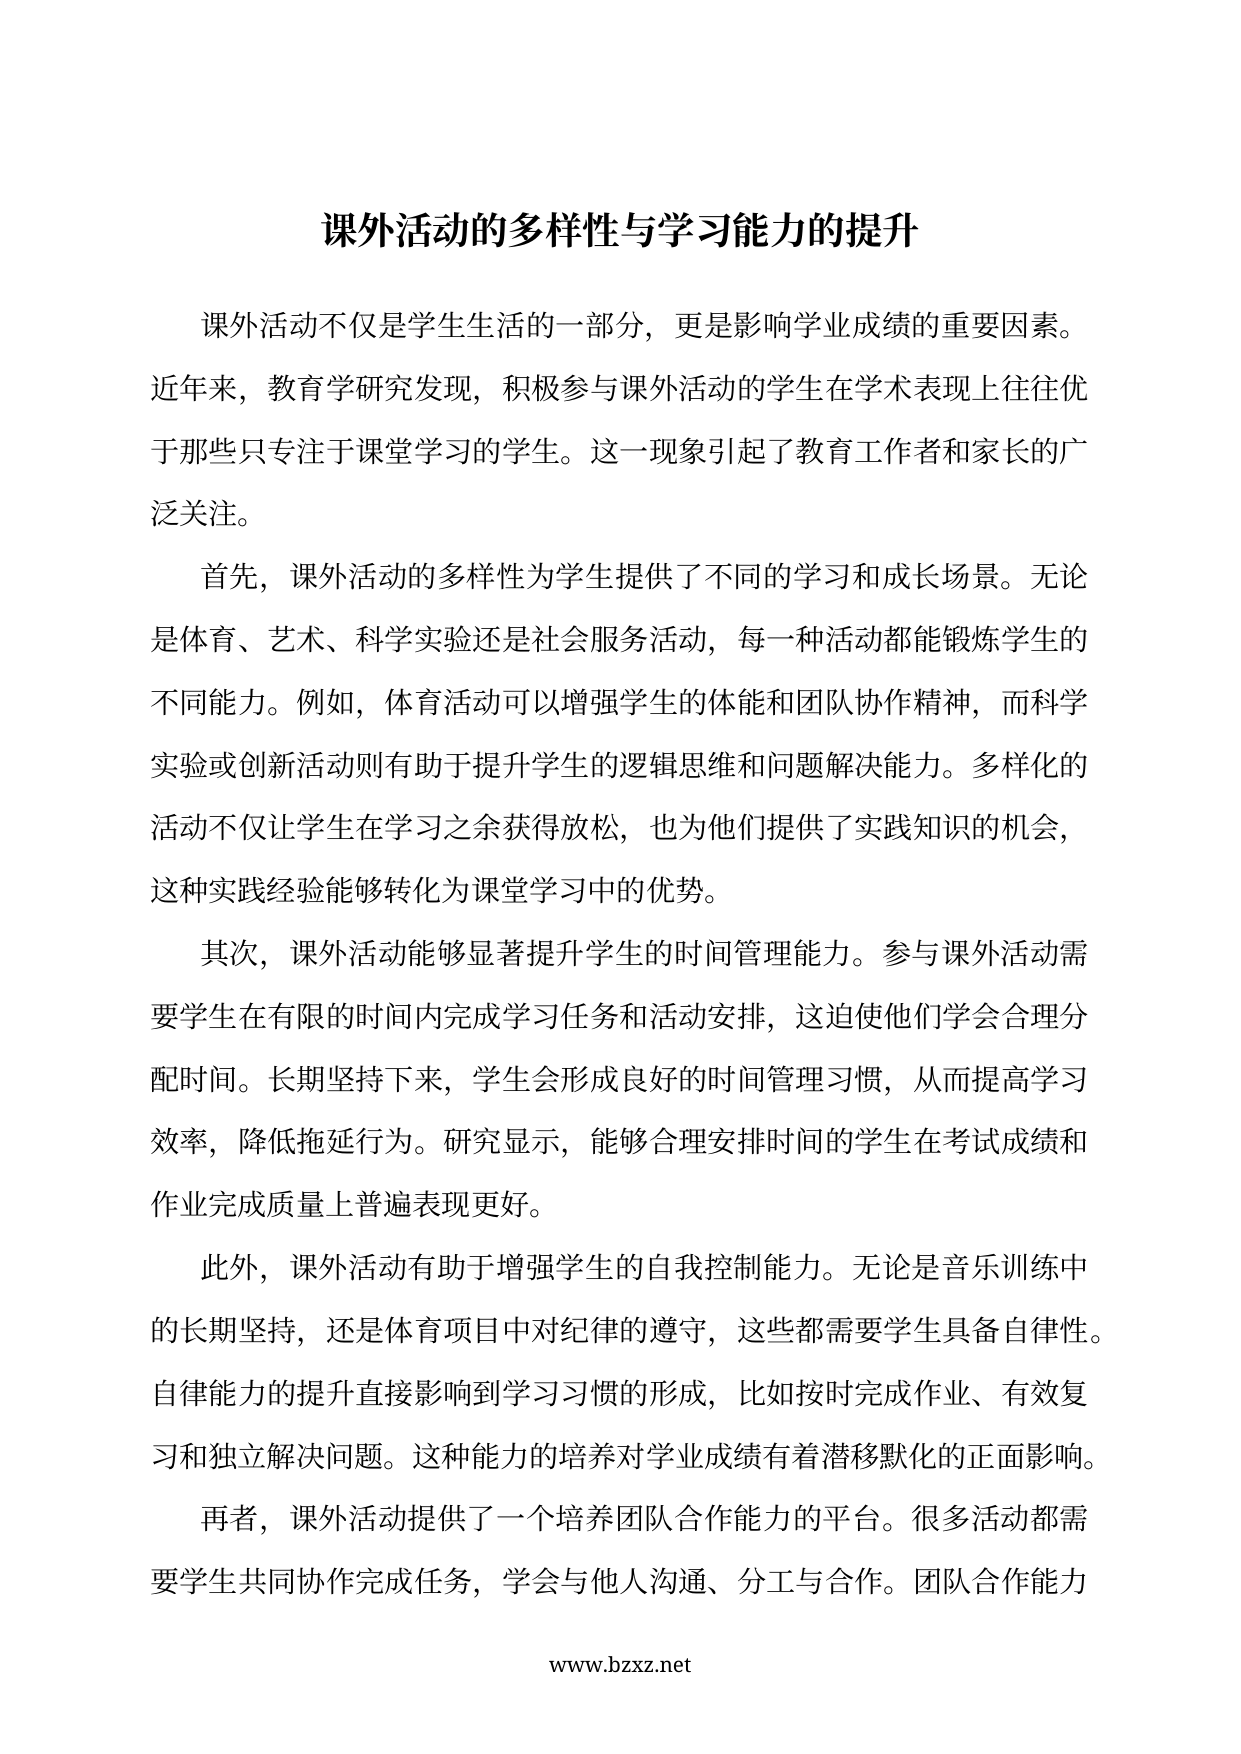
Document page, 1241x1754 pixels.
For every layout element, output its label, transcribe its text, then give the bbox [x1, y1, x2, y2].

subtitle 课外活动的多样性与学习能力的提升 [150, 201, 1090, 255]
text 其次，课外活动能够显著提升学生的时间管理能力。参与课外活动需要学生在有限的时间内完成学习任务和活动安排，这迫使他们学会合理分配时间。长期坚持下来，学生会形成良好的时间管理习惯，从而提高学习效率，降低拖延行为。研究显示，能够合理安排时间的学生在考试成绩和作业完成质量上普遍表现更好。 [150, 931, 1090, 1224]
text 课外活动不仅是学生生活的一部分，更是影响学业成绩的重要因素。近年来，教育学研究发现，积极参与课外活动的学生在学术表现上往往优于那些只专注于课堂学习的学生。这一现象引起了教育工作者和家长的广泛关注。 [150, 303, 1090, 533]
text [150, 1496, 1090, 1601]
text 首先，课外活动的多样性为学生提供了不同的学习和成长场景。无论是体育、艺术、科学实验还是社会服务活动，每一种活动都能锻炼学生的不同能力。例如，体育活动可以增强学生的体能和团队协作精神，而科学实验或创新活动则有助于提升学生的逻辑思维和问题解决能力。多样化的活动不仅让学生在学习之余获得放松，也为他们提供了实践知识的机会，这种实践经验能够转化为课堂学习中的优势。 [150, 554, 1090, 910]
text 此外，课外活动有助于增强学生的自我控制能力。无论是音乐训练中的长期坚持，还是体育项目中对纪律的遵守，这些都需要学生具备自律性。自律能力的提升直接影响到学习习惯的形成，比如按时完成作业、有效复习和独立解决问题。这种能力的培养对学业成绩有着潜移默化的正面影响。 [150, 1245, 1090, 1475]
